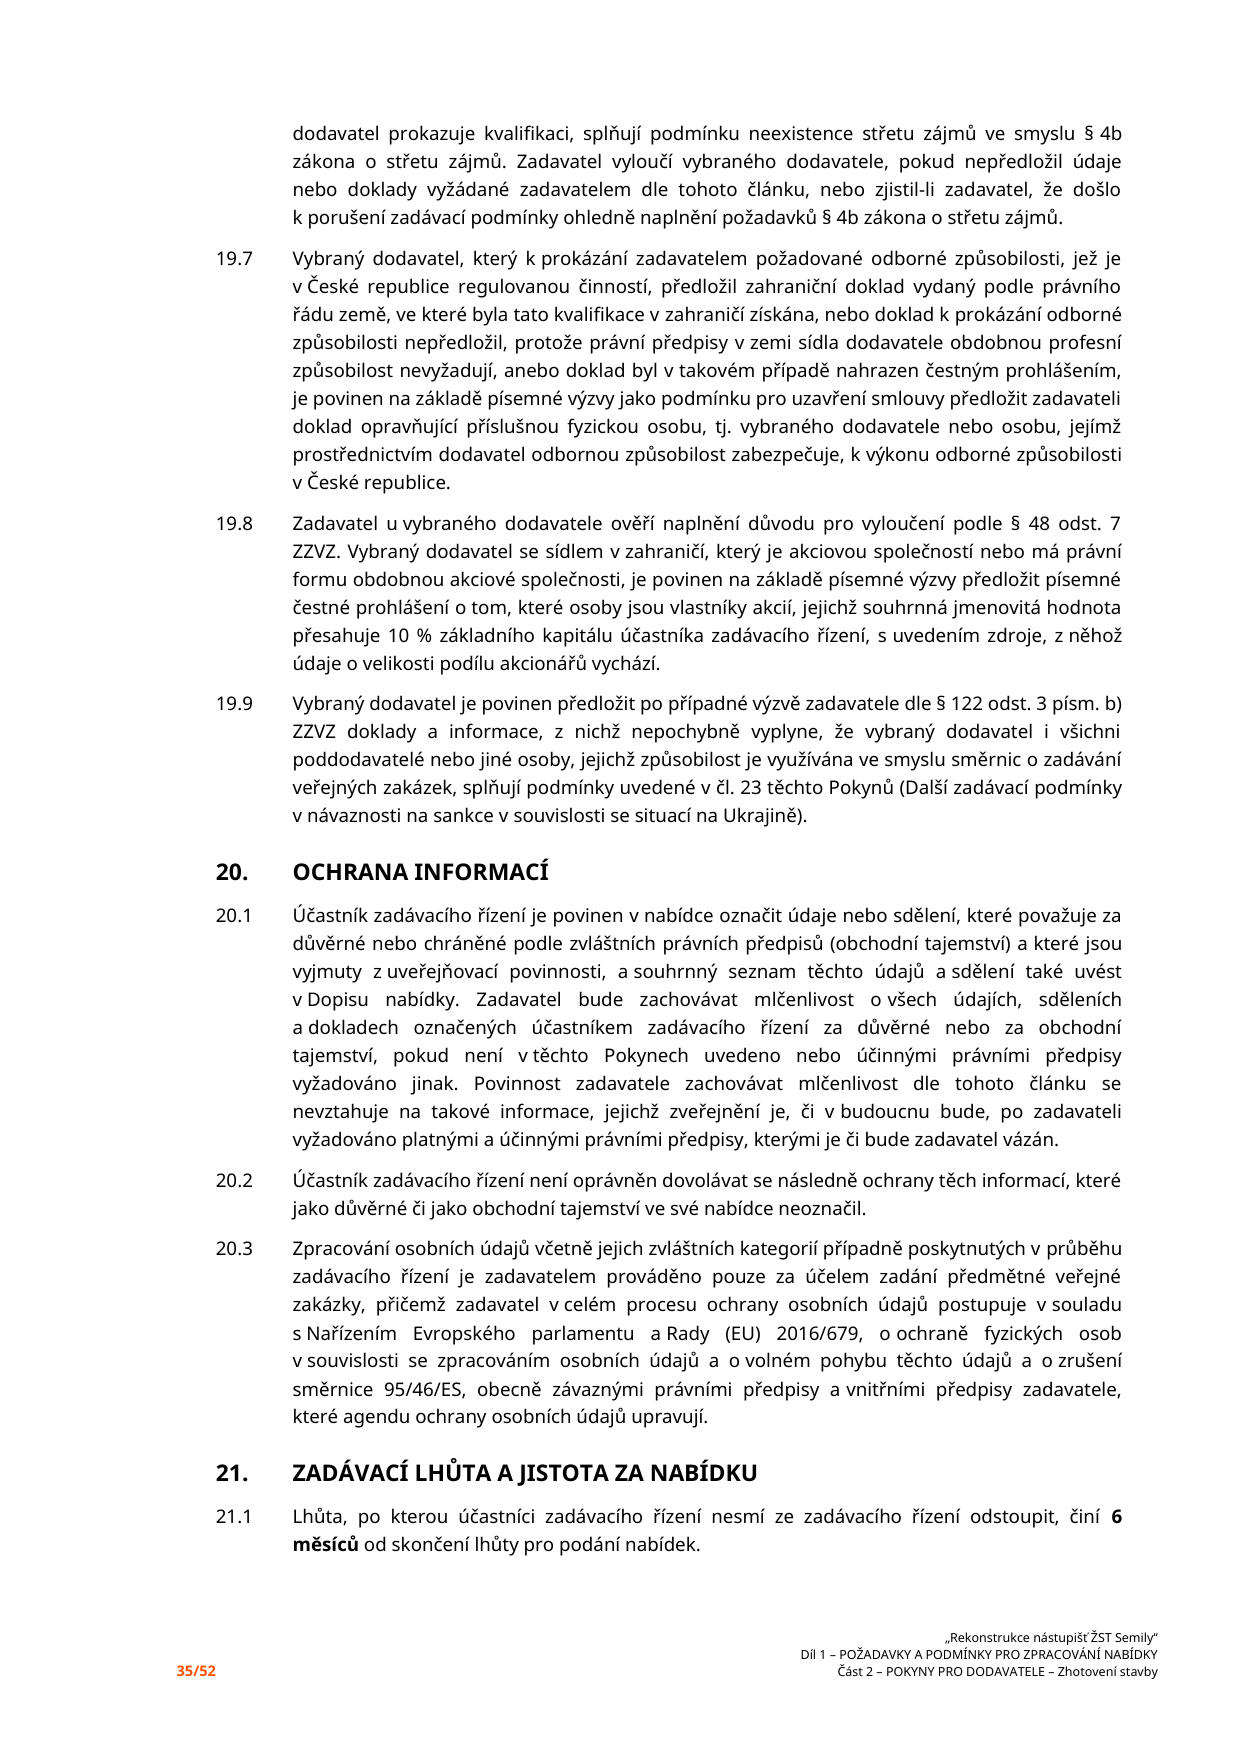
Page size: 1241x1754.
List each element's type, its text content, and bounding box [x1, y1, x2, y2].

text Vybraný dodavatel, který k prokázání zadavatelem požadované odborné způsobilosti, jež je v České republice regulovanou činností, předložil zahraniční doklad vydaný podle právního řádu země, ve které byla tato kvalifikace v zahraničí získána, nebo doklad k prokázání odborné způsobilosti nepředložil, protože právní předpisy v zemi sídla dodavatele obdobnou profesní způsobilost nevyžadují, anebo doklad byl v takovém případě nahrazen čestným prohlášením, je povinen na základě písemné výzvy jako podmínku pro uzavření smlouvy předložit zadavateli doklad opravňující příslušnou fyzickou osobu, tj. vybraného dodavatele nebo osobu, jejímž prostřednictvím dodavatel odbornou způsobilost zabezpečuje, k výkonu odborné způsobilosti v České republice. [216, 245, 1122, 495]
text OCHRANA INFORMACÍ [216, 856, 1122, 887]
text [216, 121, 1122, 230]
text Účastník zadávacího řízení je povinen v nabídce označit údaje nebo sdělení, které považuje za důvěrné nebo chráněné podle zvláštních právních předpisů (obchodní tajemství) a které jsou vyjmuty z uveřejňovací povinnosti, a souhrnný seznam těchto údajů a sdělení také uvést v Dopisu nabídky. Zadavatel bude zachovávat mlčenlivost o všech údajích, sděleních a dokladech označených účastníkem zadávacího řízení za důvěrné nebo za obchodní tajemství, pokud není v těchto Pokynech uvedeno nebo účinnými právními předpisy vyžadováno jinak. Povinnost zadavatele zachovávat mlčenlivost dle tohoto článku se nevztahuje na takové informace, jejichž zveřejnění je, či v budoucnu bude, po zadavateli vyžadováno platnými a účinnými právními předpisy, kterými je či bude zadavatel vázán. [216, 902, 1122, 1152]
text Účastník zadávacího řízení není oprávněn dovolávat se následně ochrany těch informací, které jako důvěrné či jako obchodní tajemství ve své nabídce neoznačil. [216, 1167, 1122, 1221]
text Zpracování osobních údajů včetně jejich zvláštních kategorií případně poskytnutých v průběhu zadávacího řízení je zadavatelem prováděno pouze za účelem zadání předmětné veřejné zakázky, přičemž zadavatel v celém procesu ochrany osobních údajů postupuje v souladu s Nařízením Evropského parlamentu a Rady (EU) 2016/679, o ochraně fyzických osob v souvislosti se zpracováním osobních údajů a o volném pohybu těchto údajů a o zrušení směrnice 95/46/ES, obecně závaznými právními předpisy a vnitřními předpisy zadavatele, které agendu ochrany osobních údajů upravují. [216, 1236, 1122, 1429]
text Vybraný dodavatel je povinen předložit po případné výzvě zadavatele dle § 122 odst. 3 písm. b) ZZVZ doklady a informace, z nichž nepochybně vyplyne, že vybraný dodavatel i všichni poddodavatelé nebo jiné osoby, jejichž způsobilost je využívána ve smyslu směrnic o zadávání veřejných zakázek, splňují podmínky uvedené v čl. 23 těchto Pokynů (Další zadávací podmínky v návaznosti na sankce v souvislosti se situací na Ukrajině). [216, 691, 1122, 828]
text Lhůta, po kterou účastníci zadávacího řízení nesmí ze zadávacího řízení odstoupit, činí 6 měsíců od skončení lhůty pro podání nabídek. [216, 1504, 1122, 1557]
text ZADÁVACÍ LHŮTA A JISTOTA ZA NABÍDKU [216, 1457, 1122, 1488]
text Zadavatel u vybraného dodavatele ověří naplnění důvodu pro vyloučení podle § 48 odst. 7 ZZVZ. Vybraný dodavatel se sídlem v zahraničí, který je akciovou společností nebo má právní formu obdobnou akciové společnosti, je povinen na základě písemné výzvy předložit písemné čestné prohlášení o tom, které osoby jsou vlastníky akcií, jejichž souhrnná jmenovitá hodnota přesahuje 10 % základního kapitálu účastníka zadávacího řízení, s uvedením zdroje, z něhož údaje o velikosti podílu akcionářů vychází. [216, 510, 1122, 676]
